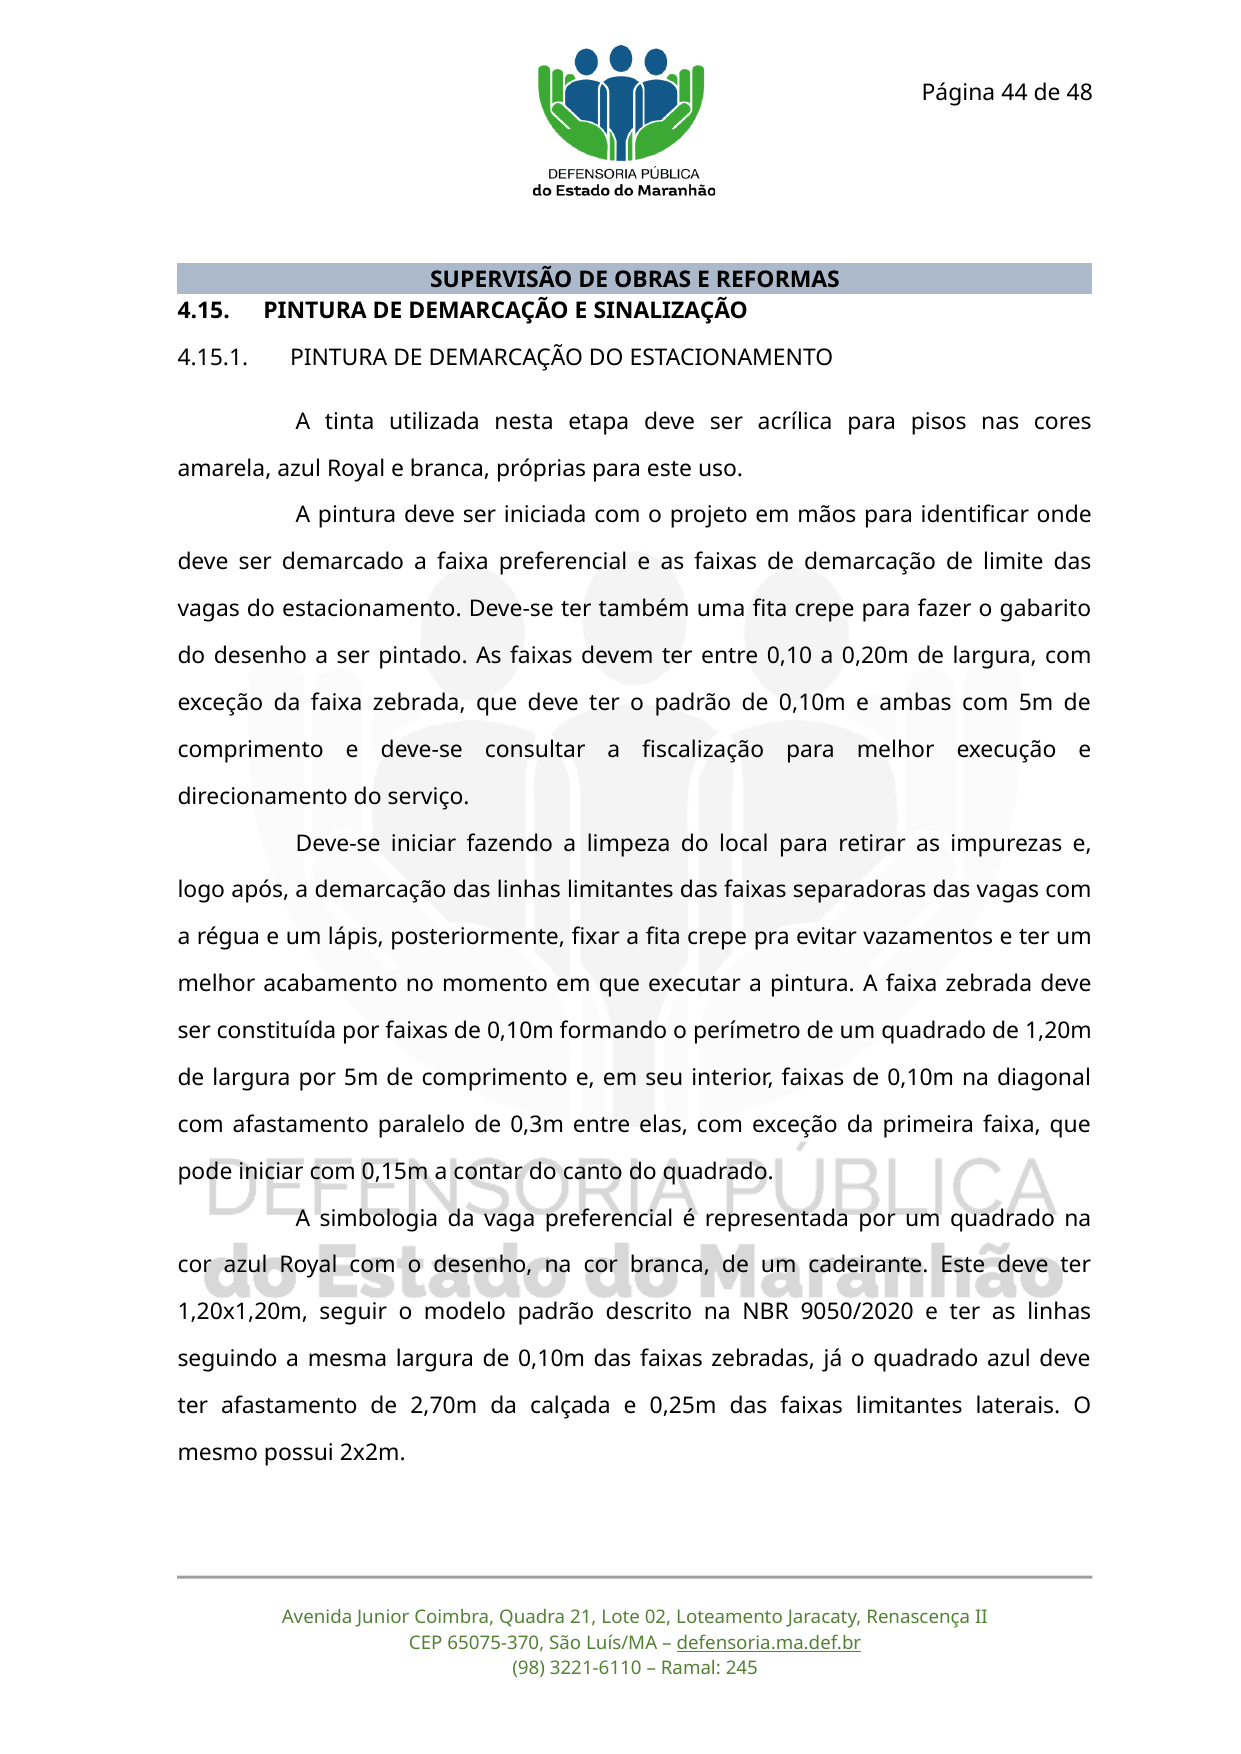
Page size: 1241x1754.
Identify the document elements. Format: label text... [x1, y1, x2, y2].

text A pintura deve ser iniciada com o projeto em mãos para identificar onde deve ser demarcado a faixa preferencial e as faixas de demarcação de limite das vagas do estacionamento. Deve-se ter também uma fita crepe para fazer o gabarito do desenho a ser pintado. As faixas devem ter entre 0,10 a 0,20m de largura, com exceção da faixa zebrada, que deve ter o padrão de 0,10m e ambas com 5m de comprimento e deve-se consultar a fiscalização para melhor execução e direcionamento do serviço. [177, 498, 1092, 811]
text A tinta utilizada nesta etapa deve ser acrílica para pisos nas cores amarela, azul Royal e branca, próprias para este uso. [177, 405, 1092, 483]
list PINTURA DE DEMARCAÇÃO E SINALIZAÇÃO [177, 294, 1092, 326]
list PINTURA DE DEMARCAÇÃO DO ESTACIONAMENTO [177, 341, 1092, 372]
text A simbologia da vaga preferencial é representada por um quadrado na cor azul Royal com o desenho, na cor branca, de um cadeirante. Este deve ter 1,20x1,20m, seguir o modelo padrão descrito na NBR 9050/2020 e ter as linhas seguindo a mesma largura de 0,10m das faixas zebradas, já o quadrado azul deve ter afastamento de 2,70m da calçada e 0,25m das faixas limitantes laterais. O mesmo possui 2x2m. [177, 1202, 1092, 1467]
text Deve-se iniciar fazendo a limpeza do local para retirar as impurezas e, logo após, a demarcação das linhas limitantes das faixas separadoras das vagas com a régua e um lápis, posteriormente, fixar a fita crepe pra evitar vazamentos e ter um melhor acabamento no momento em que executar a pintura. A faixa zebrada deve ser constituída por faixas de 0,10m formando o perímetro de um quadrado de 1,20m de largura por 5m de comprimento e, em seu interior, faixas de 0,10m na diagonal com afastamento paralelo de 0,3m entre elas, com exceção da primeira faixa, que pode iniciar com 0,15m a contar do canto do quadrado. [177, 827, 1092, 1186]
picture [532, 45, 716, 196]
